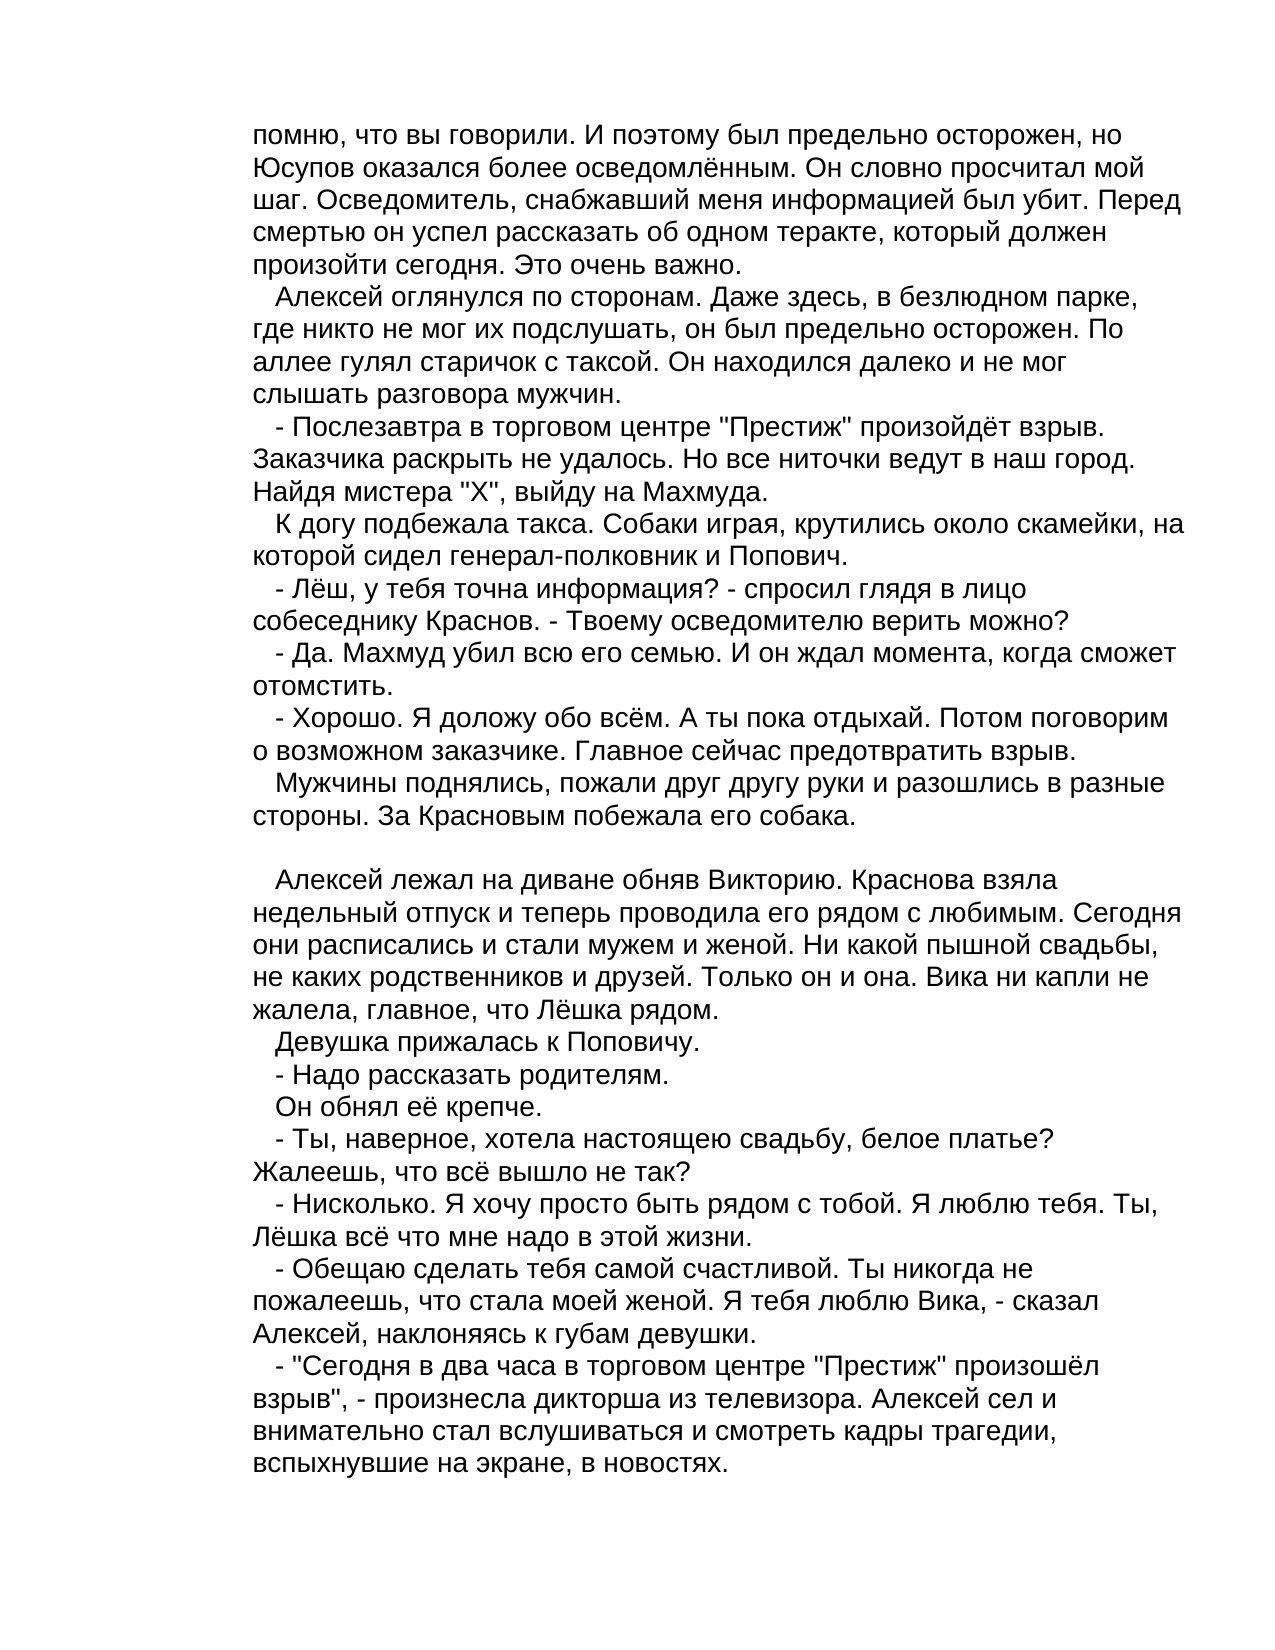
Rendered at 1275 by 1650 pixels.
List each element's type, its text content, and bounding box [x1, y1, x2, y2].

text - Обещаю сделать тебя самой счастливой. Ты никогда не пожалеешь, что стала моей женой. Я тебя люблю Вика, - сказал Алексей, наклоняясь к губам девушки. [252, 1252, 1186, 1349]
text - Надо рассказать родителям. [252, 1058, 1186, 1090]
text К догу подбежала такса. Собаки играя, крутились около скамейки, на которой сидел генерал-полковник и Попович. [252, 507, 1186, 572]
text - Ты, наверное, хотела настоящею свадьбу, белое платье? Жалеешь, что всё вышло не так? [252, 1122, 1186, 1187]
text Мужчины поднялись, пожали друг другу руки и разошлись в разные стороны. За Красновым побежала его собака. [252, 766, 1186, 831]
text - Лёш, у тебя точна информация? - спросил глядя в лицо собеседнику Краснов. - Твоему осведомителю верить можно? [252, 572, 1186, 636]
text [252, 118, 1186, 280]
text Он обнял её крепче. [252, 1090, 1186, 1122]
text Девушка прижалась к Поповичу. [252, 1025, 1186, 1058]
text Алексей оглянулся по сторонам. Даже здесь, в безлюдном парке, где никто не мог их подслушать, он был предельно осторожен. По аллее гулял старичок с таксой. Он находился далеко и не мог слышать разговора мужчин. [252, 280, 1186, 410]
text - Хорошо. Я доложу обо всём. А ты пока отдыхай. Потом поговорим о возможном заказчике. Главное сейчас предотвратить взрыв. [252, 701, 1186, 766]
text - Да. Махмуд убил всю его семью. И он ждал момента, когда сможет отомстить. [252, 636, 1186, 701]
text - "Сегодня в два часа в торговом центре "Престиж" произошёл взрыв", - произнесла дикторша из телевизора. Алексей сел и внимательно стал вслушиваться и смотреть кадры трагедии, вспыхнувшие на экране, в новостях. [252, 1349, 1186, 1479]
text Алексей лежал на диване обняв Викторию. Краснова взяла недельный отпуск и теперь проводила его рядом с любимым. Сегодня они расписались и стали мужем и женой. Ни какой пышной свадьбы, не каких родственников и друзей. Только он и она. Вика ни капли не жалела, главное, что Лёшка рядом. [252, 863, 1186, 1025]
text - Послезавтра в торговом центре "Престиж" произойдёт взрыв. Заказчика раскрыть не удалось. Но все ниточки ведут в наш город. Найдя мистера "Х", выйду на Махмуда. [252, 410, 1186, 507]
text - Нисколько. Я хочу просто быть рядом с тобой. Я люблю тебя. Ты, Лёшка всё что мне надо в этой жизни. [252, 1187, 1186, 1252]
